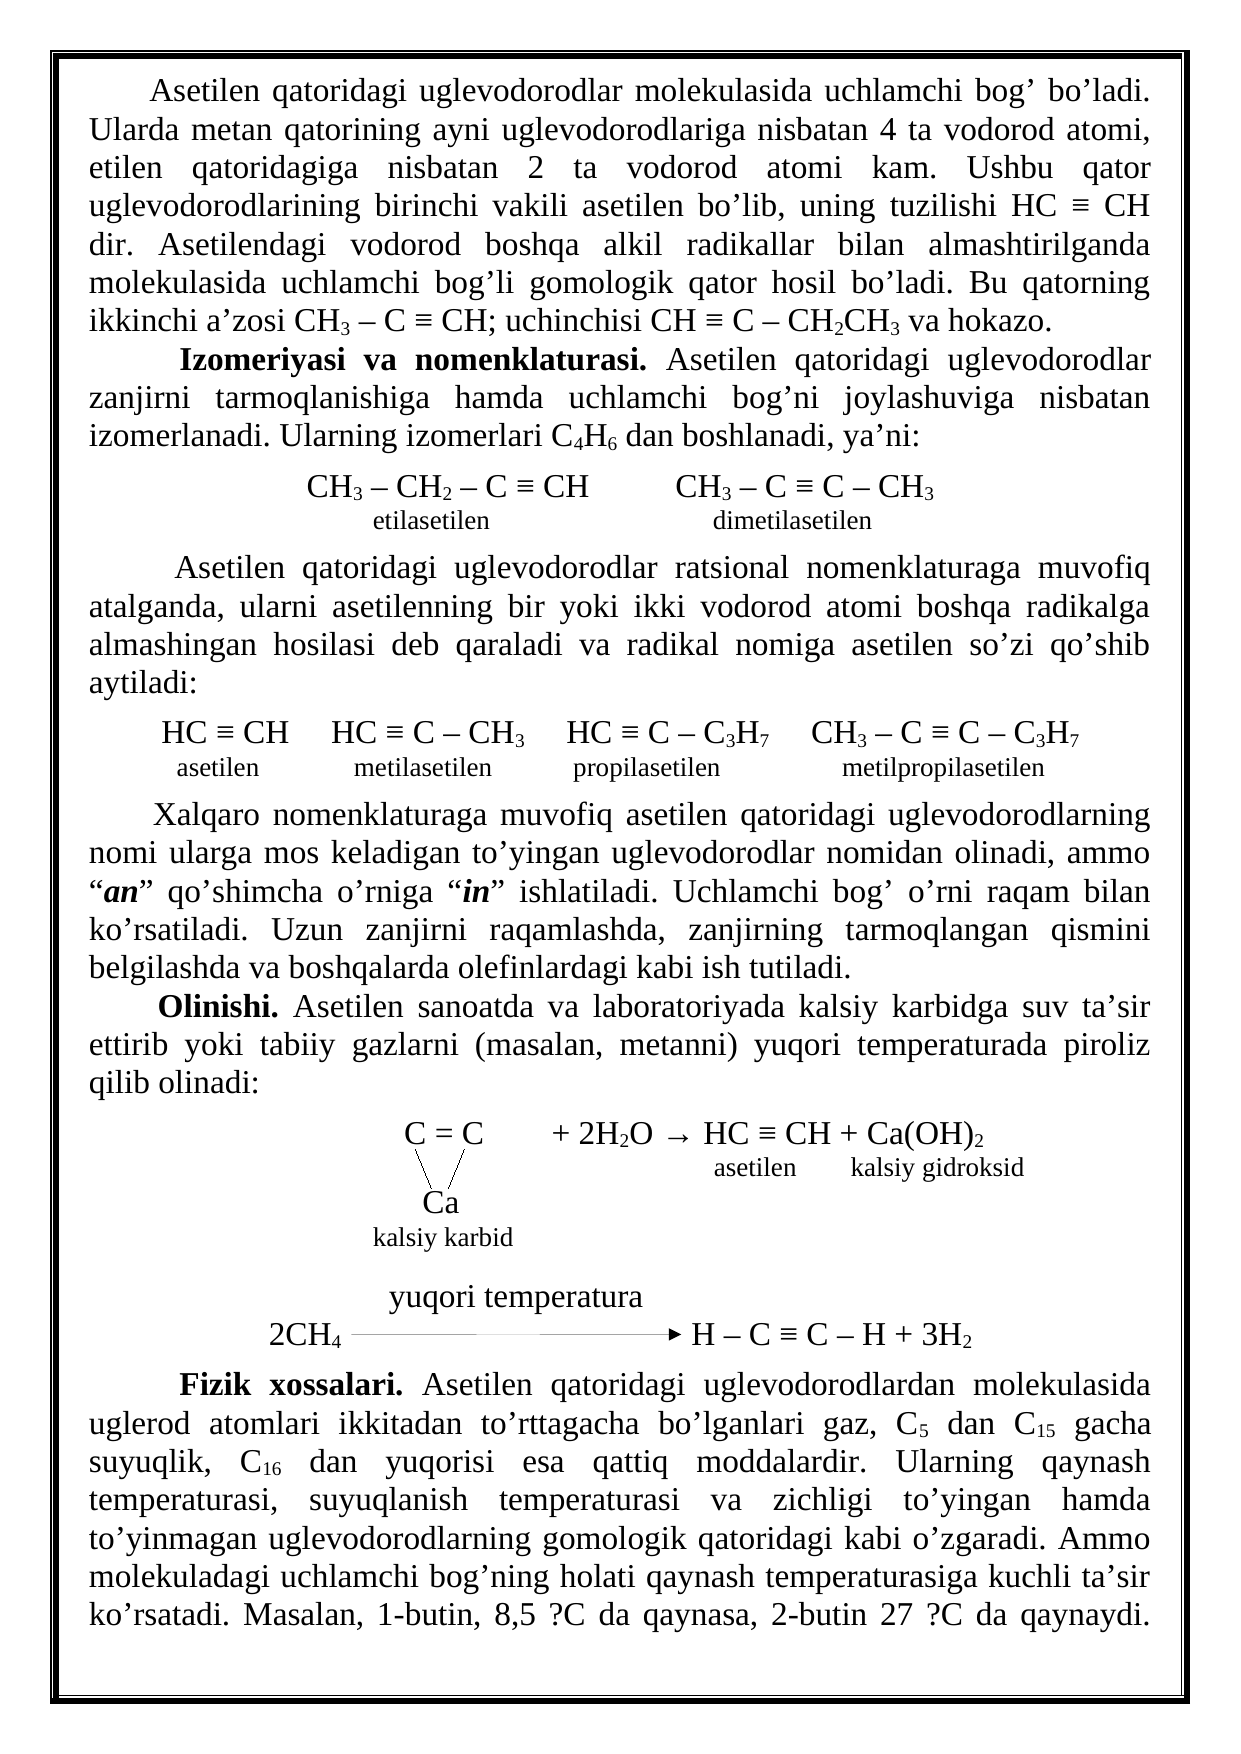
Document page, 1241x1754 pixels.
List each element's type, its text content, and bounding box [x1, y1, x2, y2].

text asetilen kalsiy gidroksid [89, 1151, 1152, 1182]
text C = C + 2H2O → HC ≡ CH + Ca(OH)2 [162, 1113, 1152, 1151]
text Izomeriyasi va nomenklaturasi. Asetilen qatoridagi uglevodorodlar zanjirni tarmoqlanishiga hamda uchlamchi bog’ni joylashuviga nisbatan izomerlanadi. Ularning izomerlari C4H6 dan boshlanadi, ya’ni: [89, 339, 1152, 454]
text kalsiy karbid [89, 1221, 1152, 1252]
text Asetilen qatoridagi uglevodorodlar molekulasida uchlamchi bog’ bo’ladi. Ularda metan qatorining ayni uglevodorodlariga nisbatan 4 ta vodorod atomi, etilen qatoridagiga nisbatan 2 ta vodorod atomi kam. Ushbu qator uglevodorodlarining birinchi vakili asetilen bo’lib, uning tuzilishi HC ≡ CH dir. Asetilendagi vodorod boshqa alkil radikallar bilan almashtirilganda molekulasida uchlamchi bog’li gomologik qator hosil bo’ladi. Bu qatorning ikkinchi a’zosi CH3 – C ≡ CH; uchinchisi CH ≡ C – CH2CH3 va hokazo. [89, 71, 1152, 339]
text CH3 – CH2 – C ≡ CH CH3 – C ≡ C – CH3 [89, 466, 1152, 504]
text 2CH4 H – C ≡ C – H + 3H2 [89, 1314, 1152, 1353]
text yuqori temperatura [89, 1276, 1152, 1314]
text asetilen metilasetilen propilasetilen metilpropilasetilen [89, 751, 1152, 782]
text etilasetilen dimetilasetilen [89, 504, 1152, 536]
text Asetilen qatoridagi uglevodorodlar ratsional nomenklaturaga muvofiq atalganda, ularni asetilenning bir yoki ikki vodorod atomi boshqa radikalga almashingan hosilasi deb qaraladi va radikal nomiga asetilen so’zi qo’shib aytiladi: [89, 547, 1152, 701]
text Xalqaro nomenklaturaga muvofiq asetilen qatoridagi uglevodorodlarning nomi ularga mos keladigan to’yingan uglevodorodlar nomidan olinadi, ammo “an” qo’shimcha o’rniga “in” ishlatiladi. Uchlamchi bog’ o’rni raqam bilan ko’rsatiladi. Uzun zanjirni raqamlashda, zanjirning tarmoqlangan qismini belgilashda va boshqalarda olefinlardagi kabi ish tutiladi. [89, 794, 1152, 986]
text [89, 1364, 1152, 1633]
text HC ≡ CH HC ≡ C – CH3 HC ≡ C – C3H7 CH3 – C ≡ C – C3H7 [89, 713, 1152, 751]
text Ca [89, 1182, 1152, 1221]
text Olinishi. Asetilen sanoatda va laboratoriyada kalsiy karbidga suv ta’sir ettirib yoki tabiiy gazlarni (masalan, metanni) yuqori temperaturada piroliz qilib olinadi: [89, 986, 1152, 1101]
